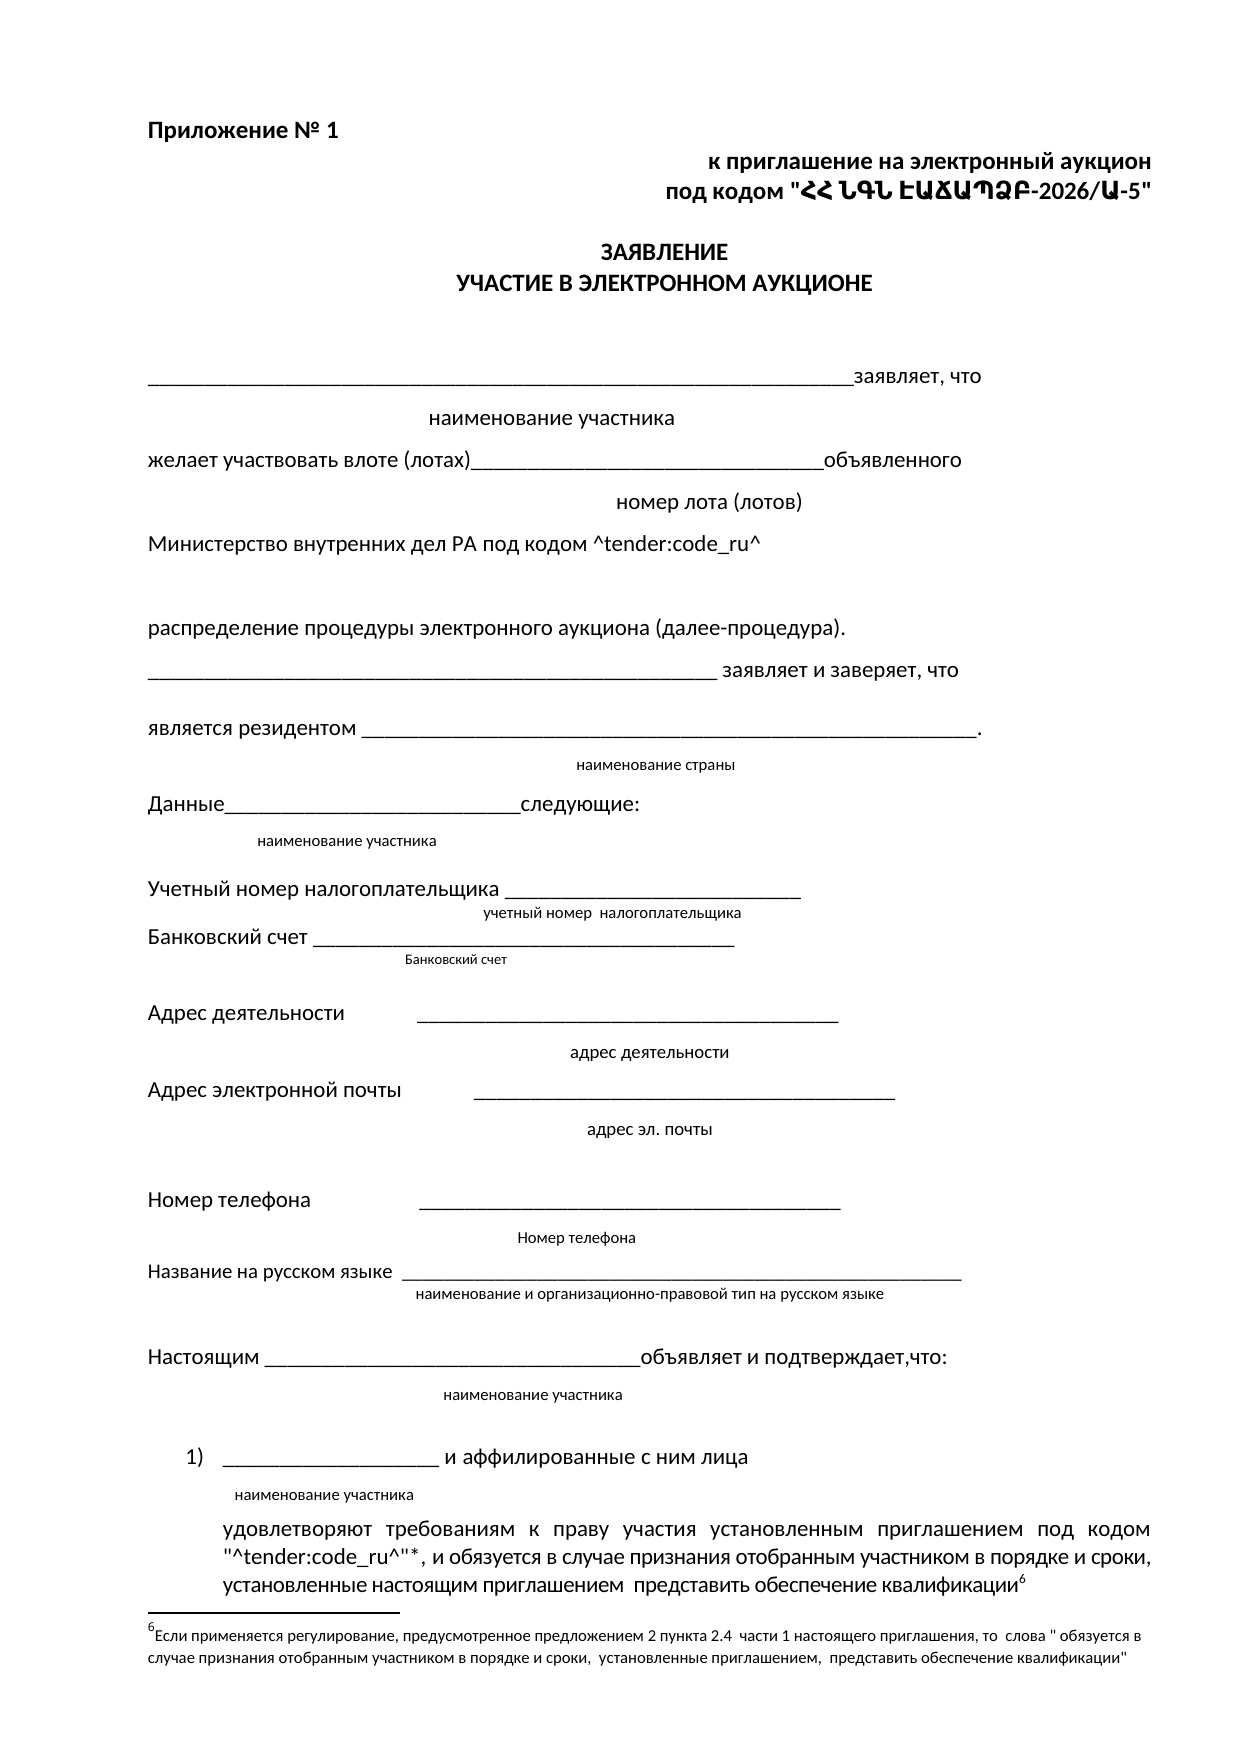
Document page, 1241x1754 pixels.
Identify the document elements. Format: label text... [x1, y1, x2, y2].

text наименование и организационно-правовой тип на русском языке [148, 1283, 1152, 1304]
text Название на русском языке ______________________________________________________ [148, 1258, 1152, 1283]
text к приглашение на электронный аукцион [177, 145, 1152, 176]
text Данные__________________________следующие: [148, 789, 1152, 817]
text адрес деятельности [148, 1040, 1152, 1063]
text Номер телефона [517, 1227, 1152, 1248]
text Настоящим _________________________________объявляет и подтверждает,что: [148, 1342, 1152, 1370]
text адрес эл. почты [148, 1117, 1152, 1140]
text Адрес электронной почты _____________________________________ [148, 1075, 1152, 1103]
text распределение процедуры электронного аукциона (далее-процедура). [148, 613, 1152, 641]
text Банковский счет _____________________________________ [148, 922, 1152, 950]
text учетный номер налогоплательщика [148, 902, 1152, 922]
text наименование участника [428, 403, 1152, 431]
text под кодом "ՀՀ ՆԳՆ ԷԱՃԱՊՁԲ-2026/Ա-5" [177, 176, 1152, 206]
text желает участвовать влоте (лотах)_______________________________объявленного [148, 445, 1152, 473]
text Адрес деятельности _____________________________________ [148, 998, 1152, 1026]
text ЗАЯВЛЕНИЕ [177, 237, 1152, 267]
text Банковский счет [148, 950, 1152, 968]
list ___________________ и аффилированные с ним лица [185, 1442, 1152, 1470]
text наименование страны [576, 754, 1152, 775]
list удовлетворяют требованиям к праву участия установленным приглашением под кодом "^tender:code_ru^"*, и обязуется в случае признания отобранным участником в порядке и сроки, установленные настоящим приглашением представить обеспечение квалификации [223, 1514, 1152, 1598]
text наименование участника [148, 831, 1152, 851]
text Учетный номер налогоплательщика __________________________ [148, 874, 1152, 902]
text 2.4 На этапе аукциона участник представляет сниженные ценовые предложения в порядке, установленном пунктом 2.2 части 2 настоящего приглашения, без необходимости загрузки новых документов в систему. Приложение № 1 [148, 86, 1152, 145]
text номер лота (лотов) [606, 487, 1152, 515]
text Номер телефона _____________________________________ [148, 1186, 1152, 1213]
text наименование участника [443, 1384, 1152, 1404]
text наименование участника [148, 1484, 1152, 1504]
text УЧАСТИЕ В ЭЛЕКТРОННОМ АУКЦИОНЕ [177, 267, 1152, 298]
text ______________________________________________________________заявляет, что [148, 361, 1152, 389]
text является резидентом ______________________________________________________. [148, 713, 1152, 741]
text Министерство внутренних дел РА под кодом ^tender:code_ru^ [148, 529, 1152, 557]
text __________________________________________________ заявляет и заверяет, что [148, 655, 1152, 683]
